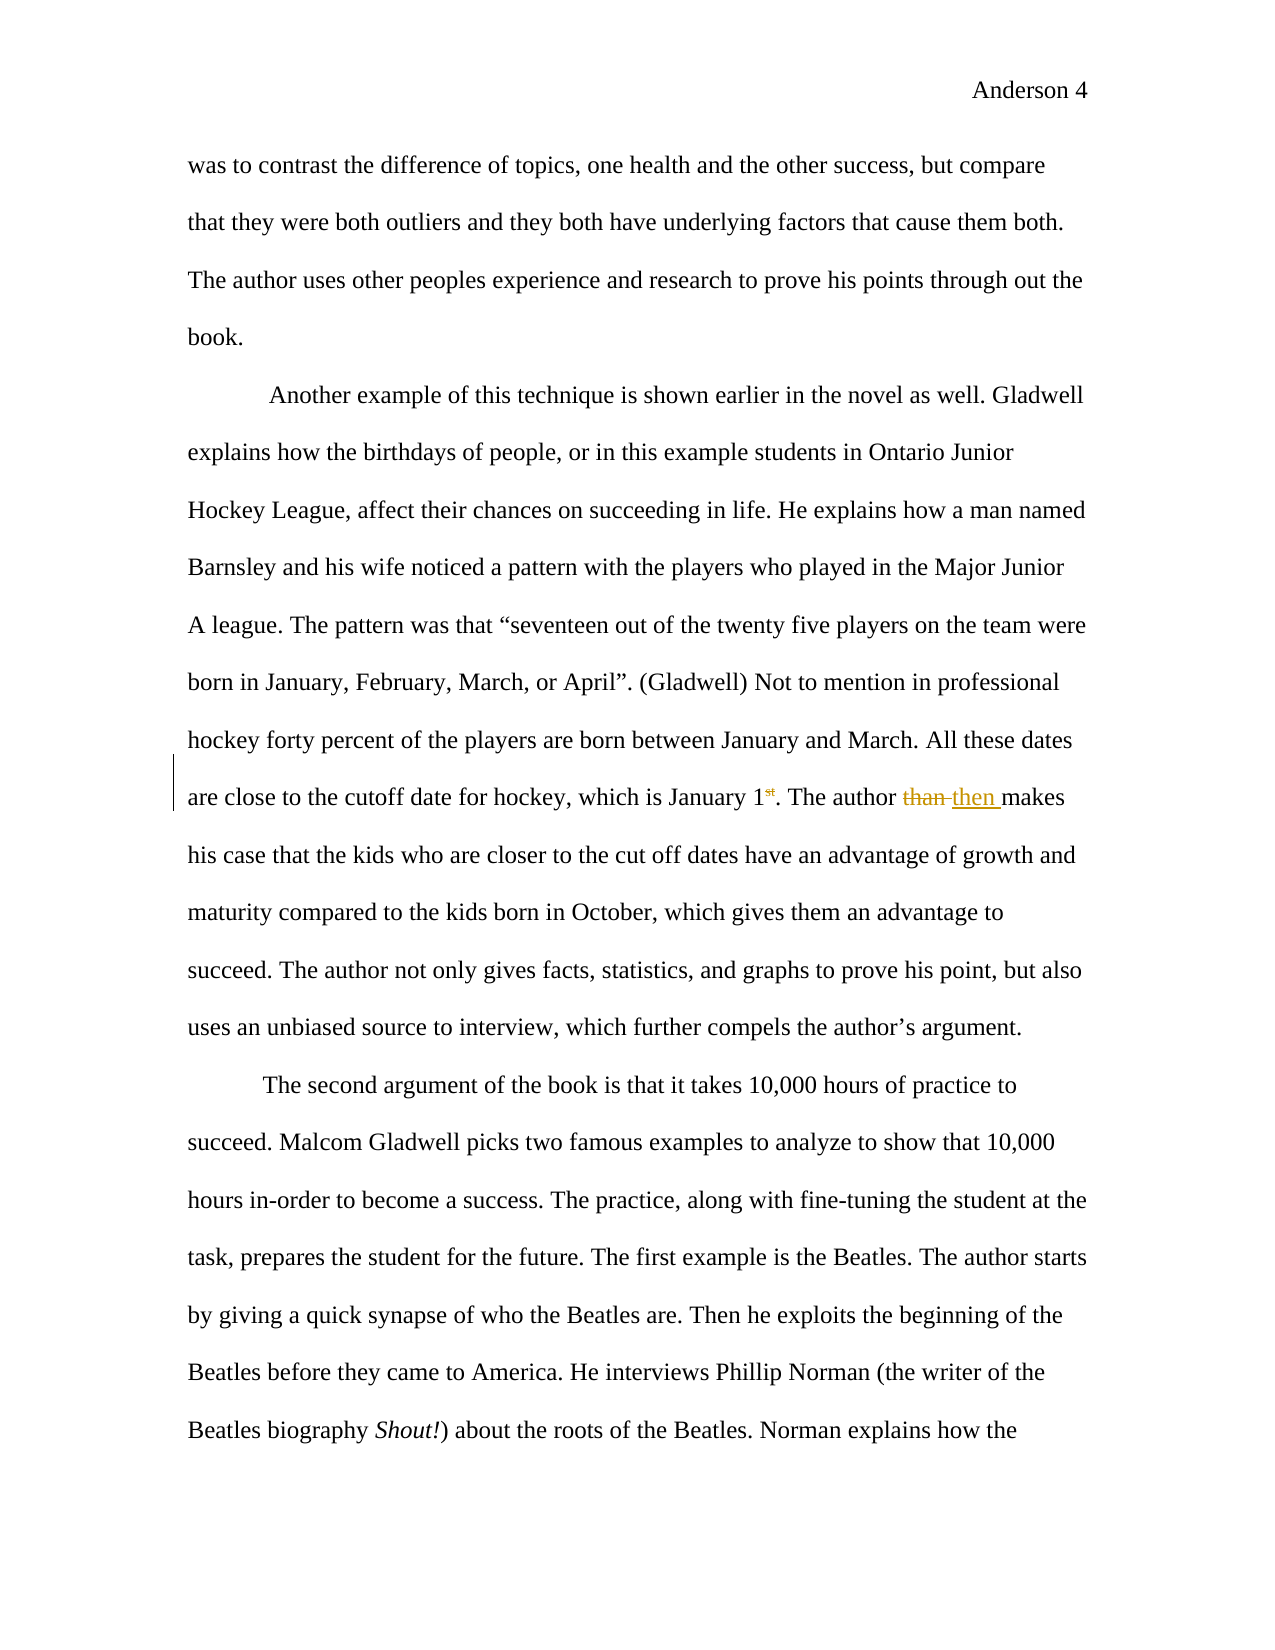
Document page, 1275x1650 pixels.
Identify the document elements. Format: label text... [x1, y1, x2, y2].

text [187, 150, 1087, 236]
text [187, 1070, 1087, 1444]
text The author uses other peoples experience and research to prove his points through out the book. [187, 265, 1087, 351]
text Another example of this technique is shown earlier in the novel as well. Gladwell explains how the birthdays of people, or in this example students in Ontario Junior Hockey League, affect their chances on succeeding in life. He explains how a man named Barnsley and his wife noticed a pattern with the players who played in the Major Junior A league. The pattern was that “seventeen out of the twenty five players on the team were born in January, February, March, or April”. (Gladwell) Not to mention in professional hockey forty percent of the players are born between January and March. All these dates are close to the cutoff date for hockey, which is January 1. The author makes his case that the kids who are closer to the cut off dates have an advantage of growth and maturity compared to the kids born in October, which gives them an advantage to succeed. The author not only gives facts, statistics, and graphs to prove his point, but also uses an unbiased source to interview, which further compels the author’s argument. [187, 380, 1087, 1041]
